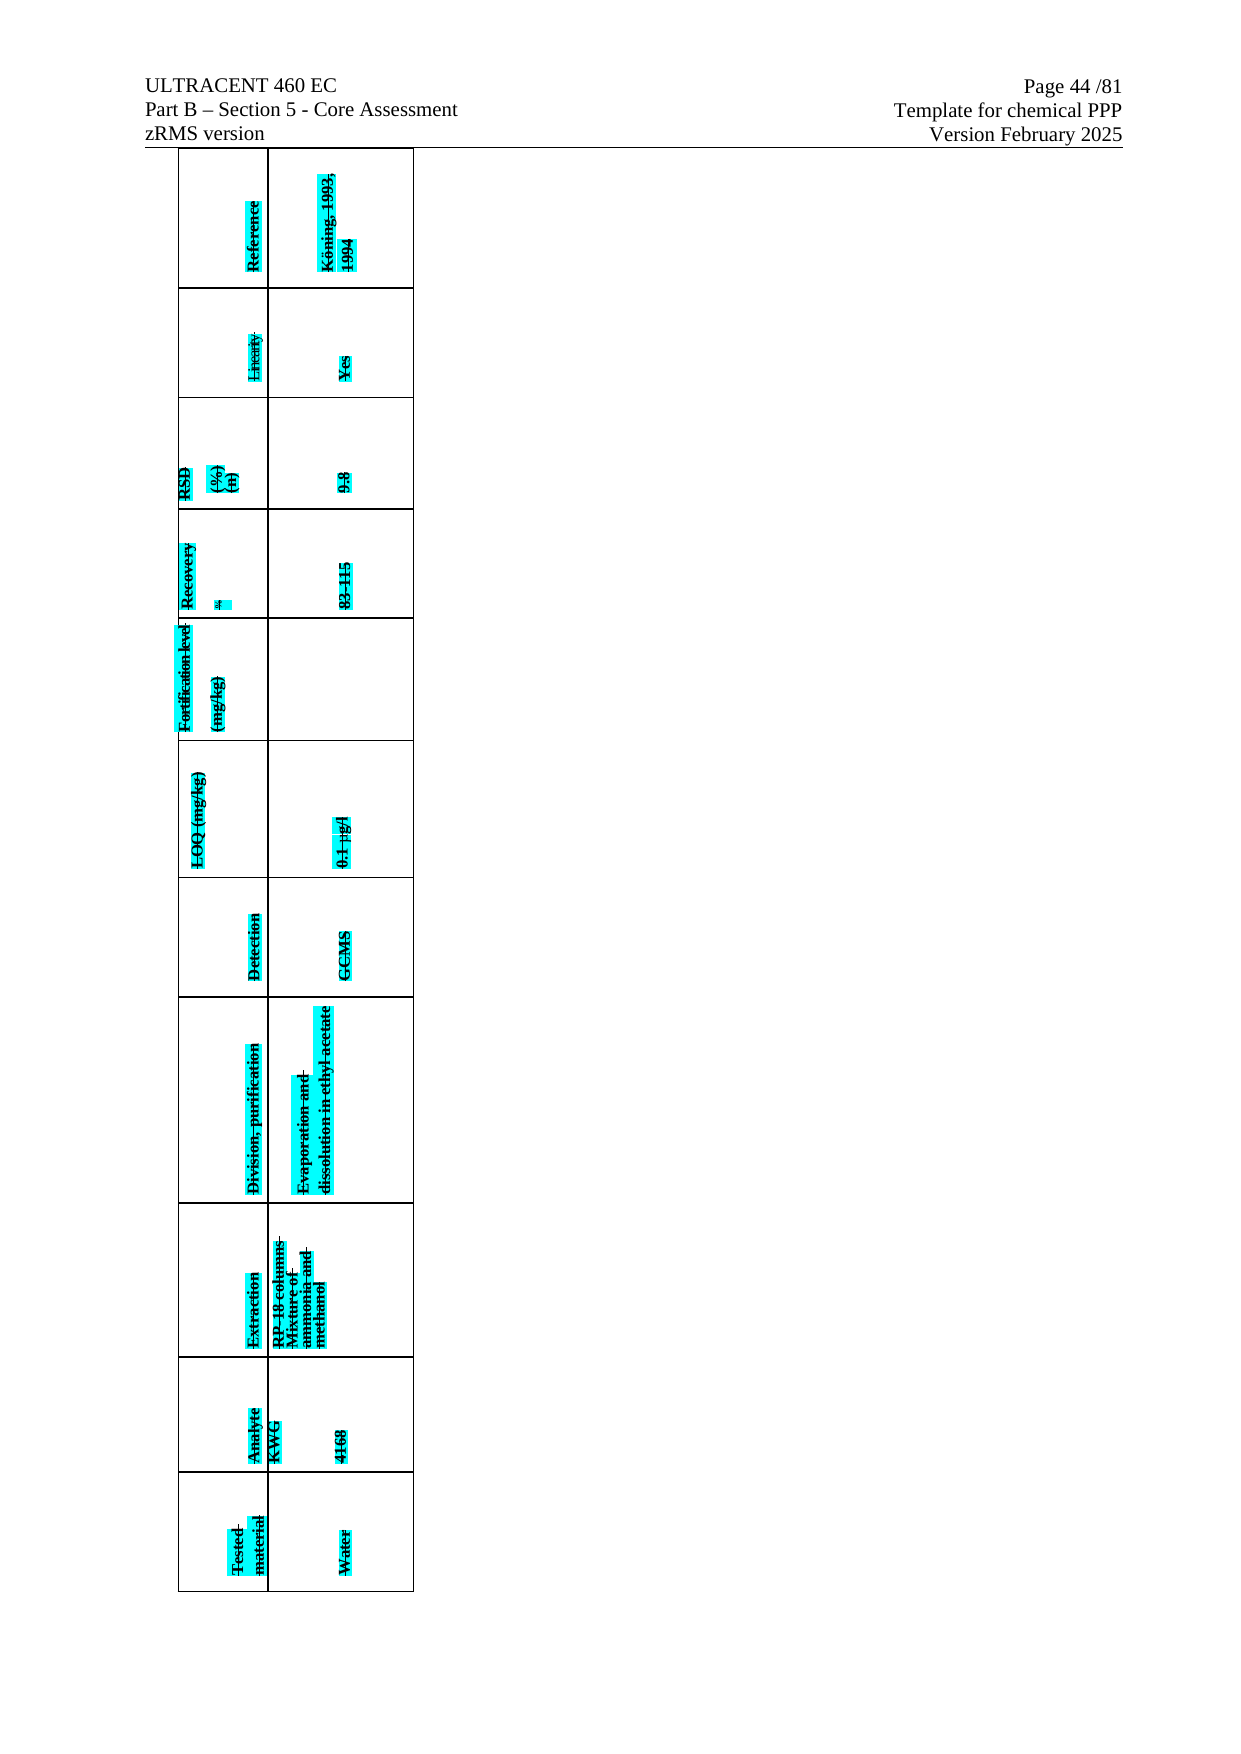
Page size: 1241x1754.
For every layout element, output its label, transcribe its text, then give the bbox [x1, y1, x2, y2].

table_cell LOQ (mg/kg) [179, 741, 267, 877]
table_cell Linearity [179, 289, 267, 397]
table_cell Water [269, 1473, 413, 1591]
table_cell GCMS [269, 878, 413, 996]
table_cell Division, purification [179, 998, 267, 1202]
table_cell Extraction [179, 1204, 267, 1356]
table_cell 9.8 [269, 398, 413, 508]
table_cell Evaporation and dissolution in ethyl acetate [269, 998, 413, 1202]
table_cell 0.1 µg/l [269, 741, 413, 877]
table_cell KWG 4168 [269, 1358, 413, 1471]
table_cell [269, 619, 413, 740]
table_cell Analyte [179, 1358, 267, 1471]
table_cell Recovery % [179, 510, 267, 617]
table_header Reference [179, 149, 267, 287]
table_cell Tested material [179, 1473, 267, 1591]
table_cell 83-115 [269, 510, 413, 617]
table_cell Fortification level (mg/kg) [179, 619, 267, 740]
table_cell Yes [269, 289, 413, 397]
table_cell RP-18 columns Mixture of ammonia and methanol [269, 1204, 413, 1356]
table_cell RSD (%) (n) [179, 398, 267, 508]
table_cell Detection [179, 878, 267, 996]
table_header Köning, 1993, 1994 [269, 149, 413, 287]
